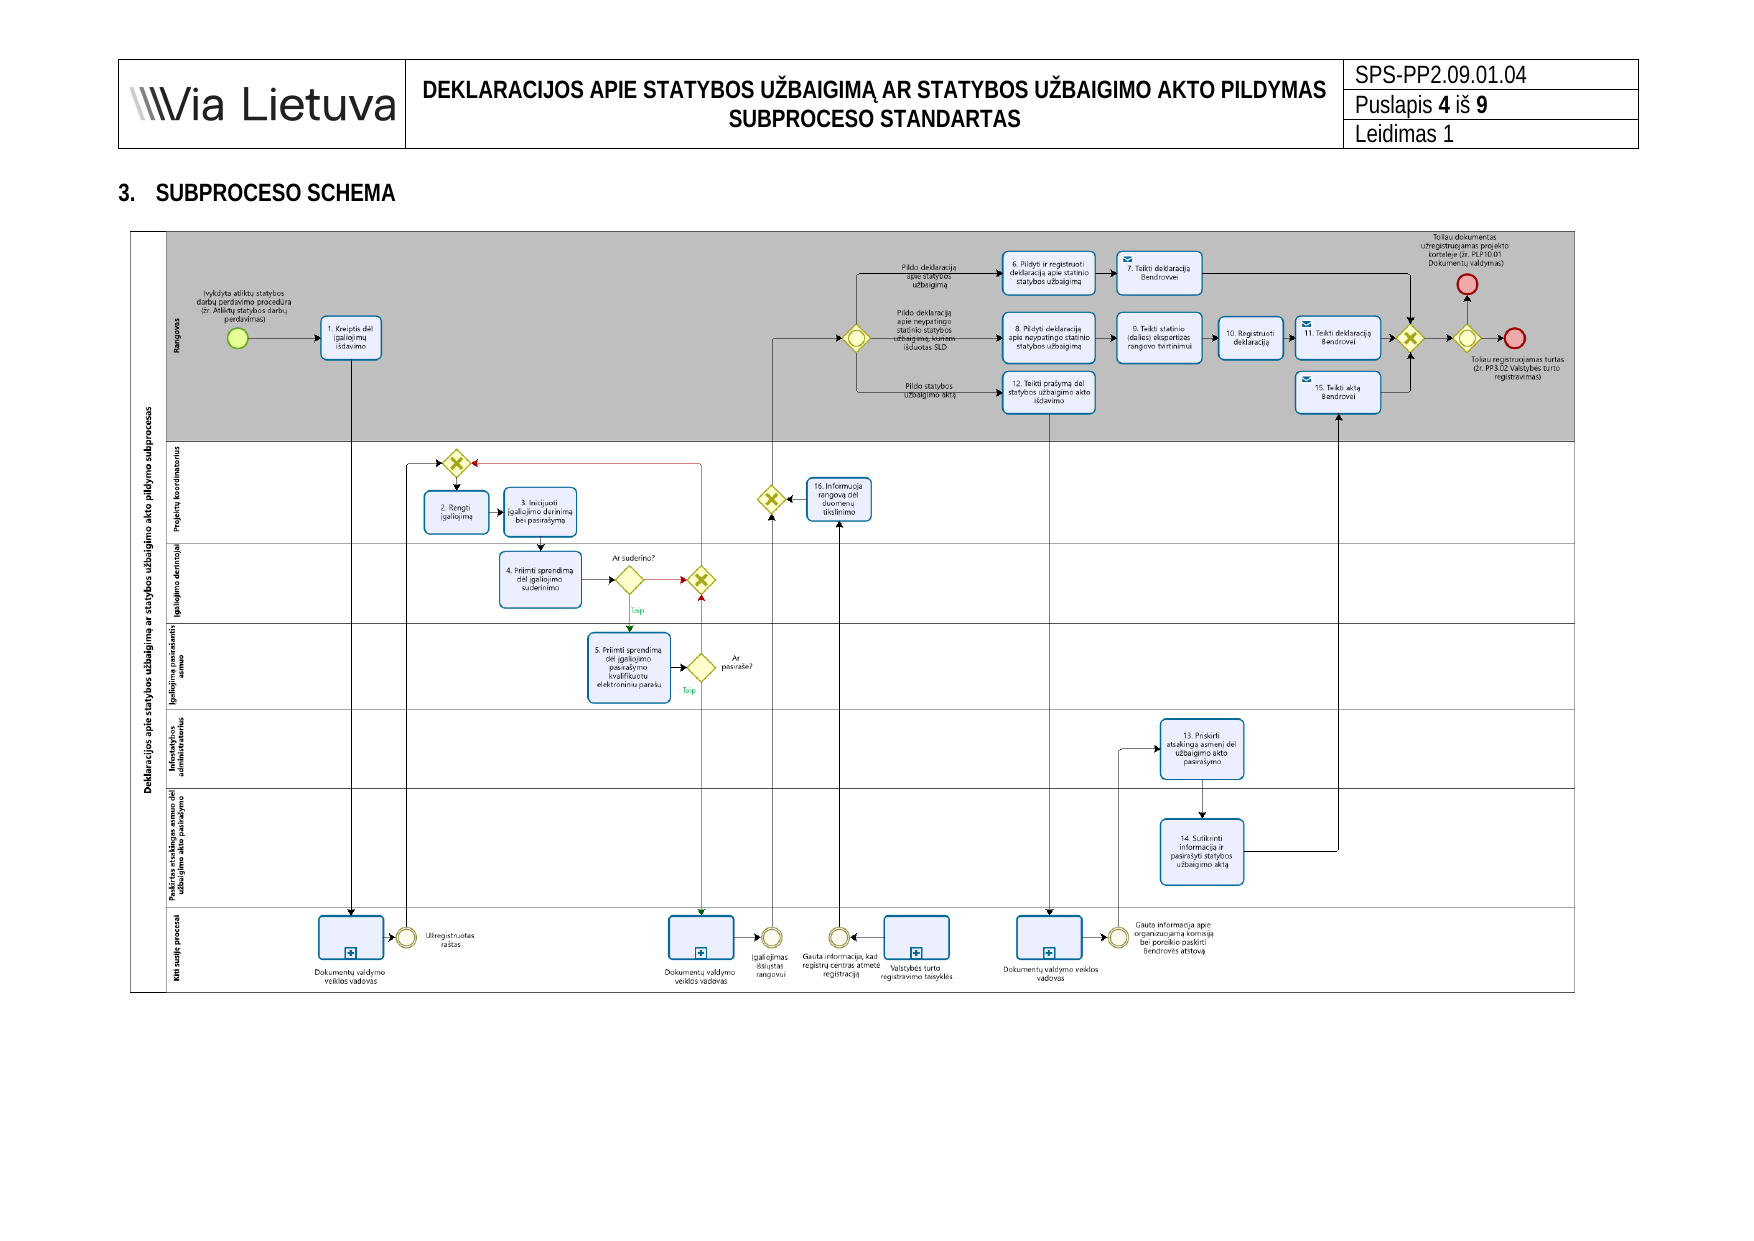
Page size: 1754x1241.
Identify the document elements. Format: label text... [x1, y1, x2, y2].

picture [129, 87, 395, 121]
picture [118, 218, 1577, 998]
list SUBPROCESO SCHEMA [118, 178, 1577, 206]
